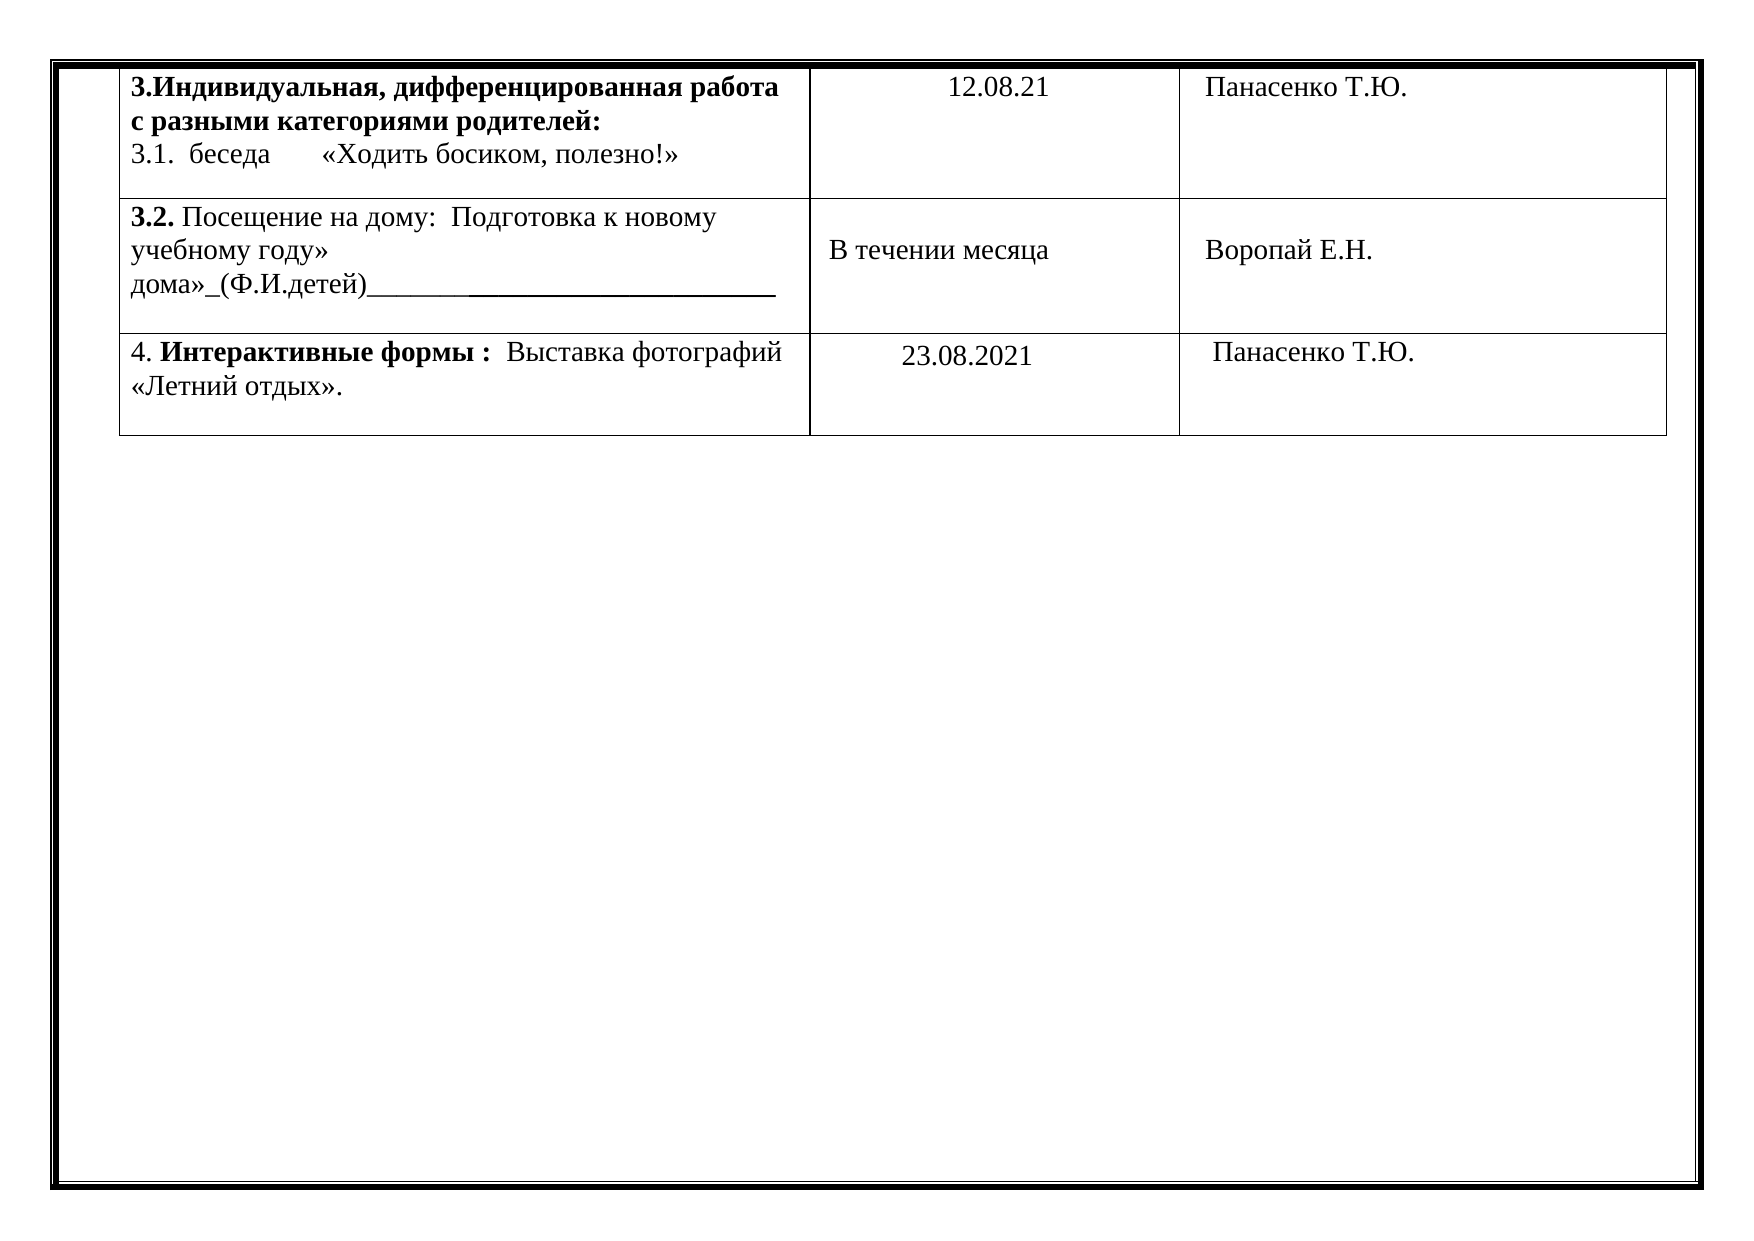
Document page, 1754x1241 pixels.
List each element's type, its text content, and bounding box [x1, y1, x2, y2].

table_cell 3.2. Посещение на дому: Подготовка к новому учебному году» дома»_(Ф.И.детей)____________________________ [120, 199, 809, 333]
table_cell 12.08.21 [811, 69, 1179, 198]
table_cell 4. Интерактивные формы : Выставка фотографий «Летний отдых». [120, 334, 809, 435]
table_cell Панасенко Т.Ю. [1180, 334, 1666, 435]
table_cell Воропай Е.Н. [1180, 199, 1666, 333]
table_cell 23.08.2021 [811, 334, 1179, 435]
table_cell В течении месяца [811, 199, 1179, 333]
table_cell 3.Индивидуальная, дифференцированная работа с разными категориями родителей: 3.1. беседа «Ходить босиком, полезно!» [120, 69, 809, 198]
table_cell Панасенко Т.Ю. [1180, 69, 1666, 198]
